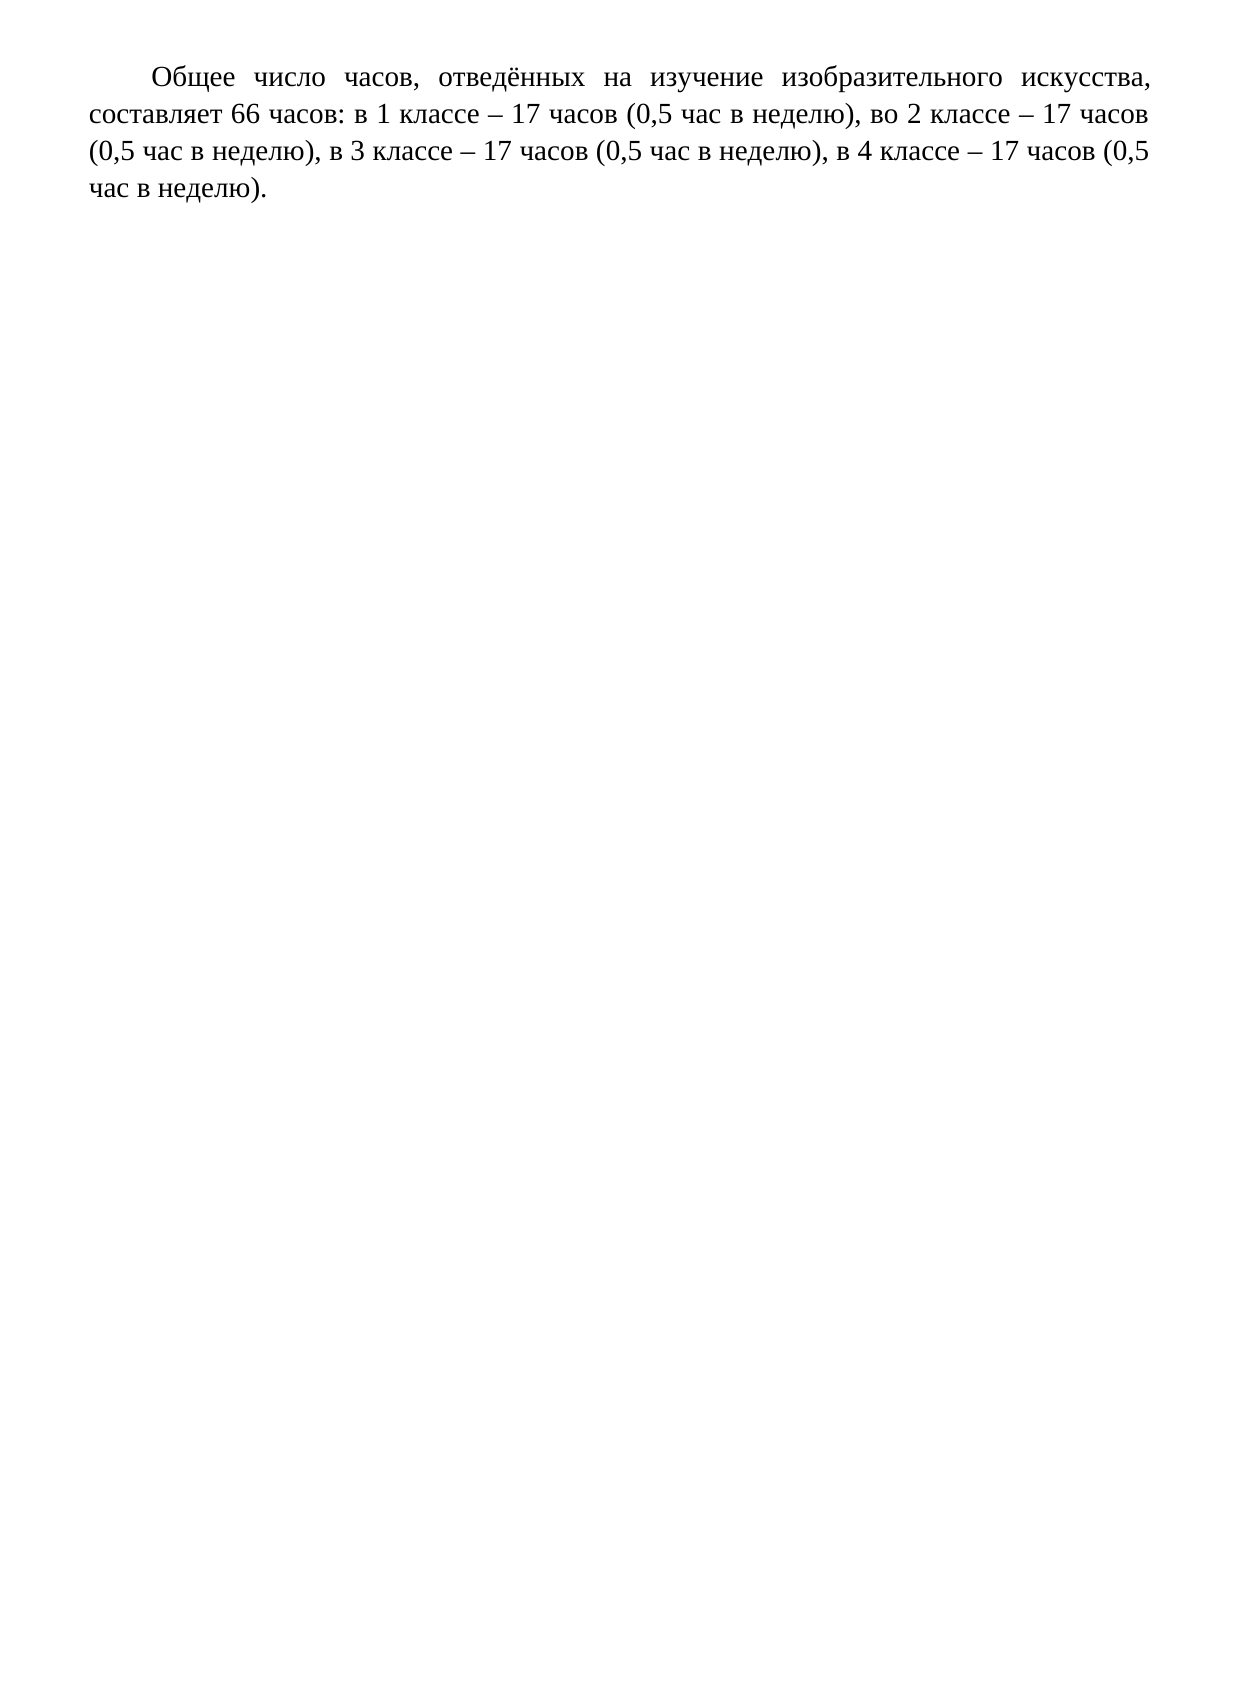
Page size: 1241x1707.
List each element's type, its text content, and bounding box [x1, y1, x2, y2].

text Общее число часов, отведённых на изучение изобразительного искусства, составляет 66 часов: в 1 классе – 17 часов (0,5 час в неделю), во 2 классе – 17 часов (0,5 час в неделю), в 3 классе – 17 часов (0,5 час в неделю), в 4 классе – 17 часов (0,5 час в неделю). [89, 59, 1152, 203]
